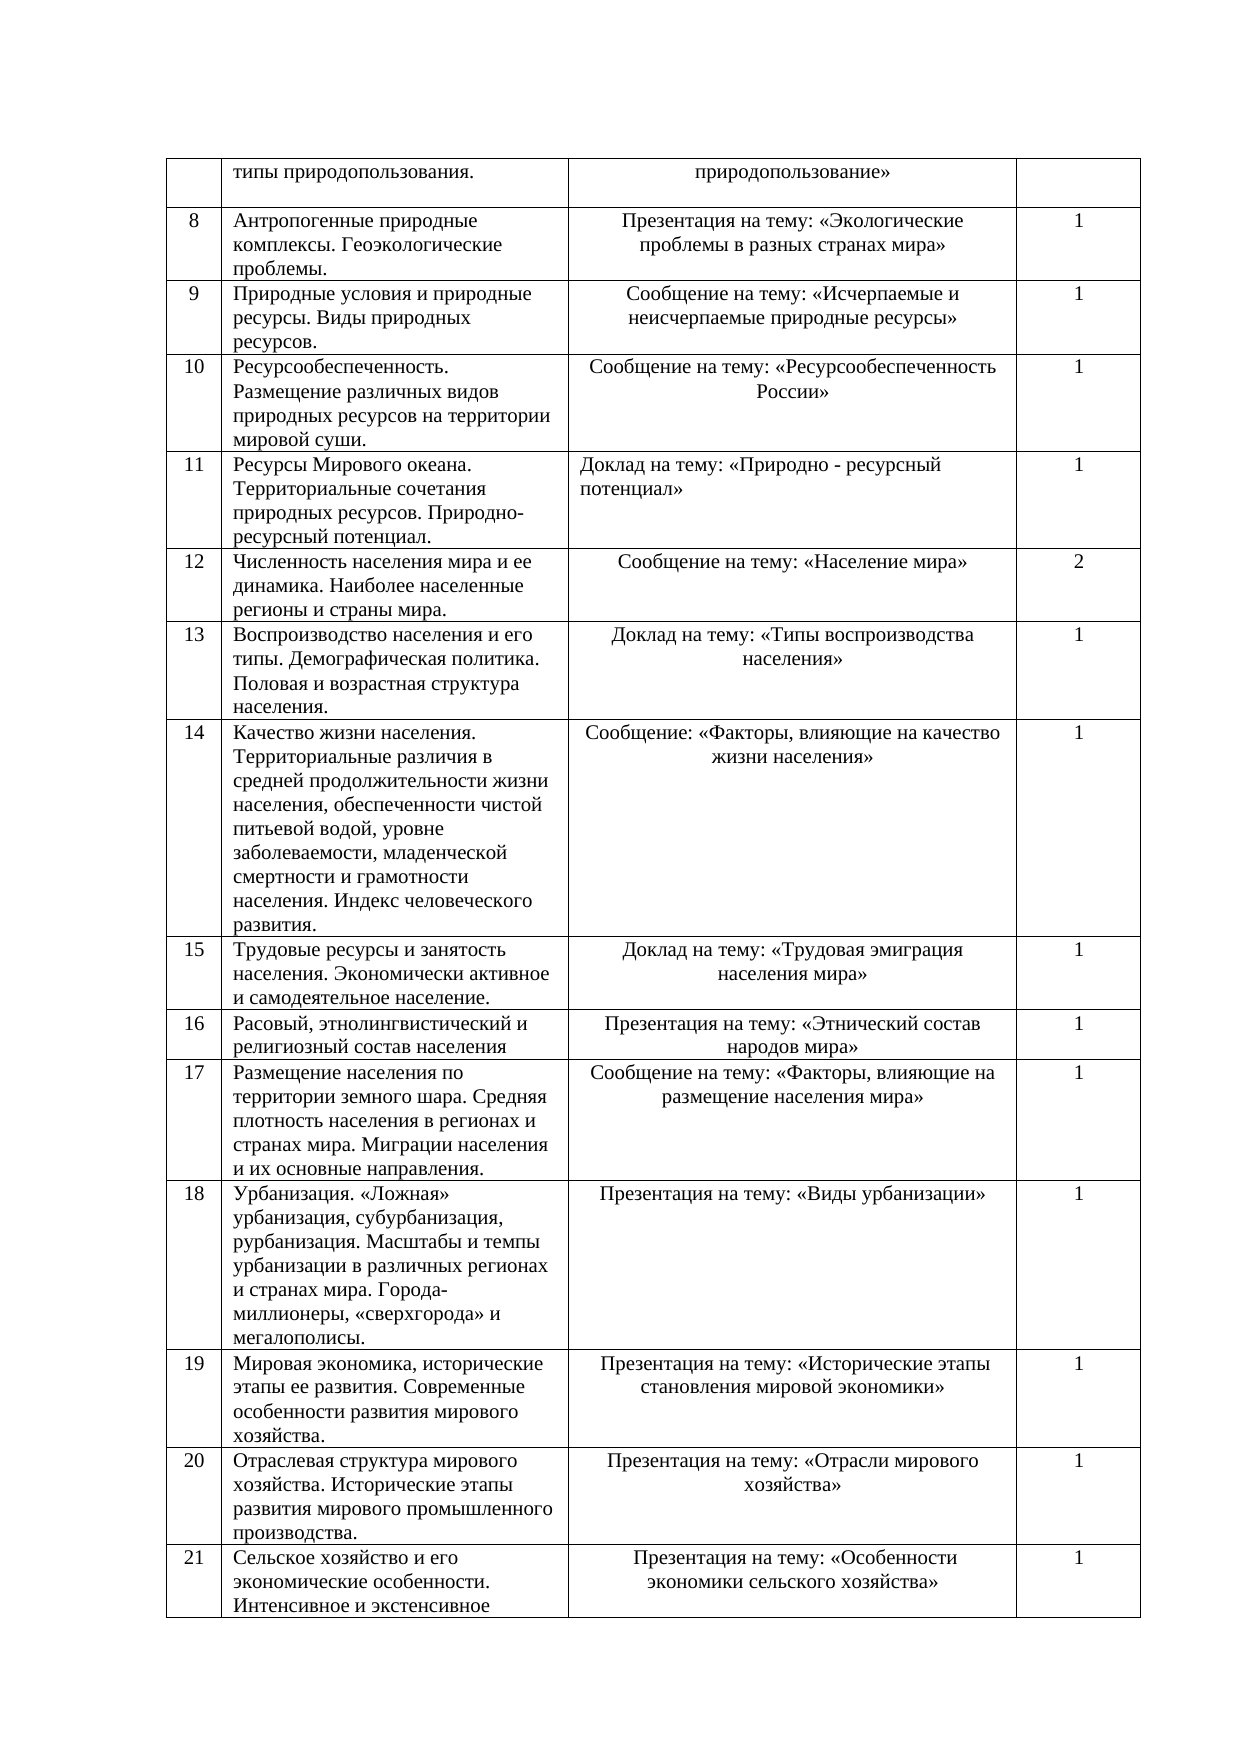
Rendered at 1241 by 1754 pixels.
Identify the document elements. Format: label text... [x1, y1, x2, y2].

table_cell Ресурсообеспеченность. Размещение различных видов природных ресурсов на территории мировой суши. [222, 355, 568, 451]
table_cell 14 [167, 720, 221, 936]
table_cell 8 [167, 208, 221, 280]
table_cell 1 [1017, 1010, 1140, 1058]
table_cell Презентация на тему: «Исторические этапы становления мировой экономики» [569, 1350, 1016, 1447]
table_cell 20 [167, 1448, 221, 1544]
table_cell Трудовые ресурсы и занятость населения. Экономически активное и самодеятельное население. [222, 937, 568, 1009]
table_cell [222, 1545, 568, 1617]
table_cell 10 [167, 355, 221, 451]
table_cell 1 [1017, 937, 1140, 1009]
table_cell 1 [1017, 1350, 1140, 1447]
table_cell 1 [1017, 1060, 1140, 1180]
table_cell 1 [1017, 1448, 1140, 1544]
table_cell Численность населения мира и ее динамика. Наиболее населенные регионы и страны мира. [222, 549, 568, 621]
table_cell 1 [1017, 720, 1140, 936]
table_cell 1 [1017, 208, 1140, 280]
table_cell 11 [167, 452, 221, 548]
table_cell Сообщение на тему: «Факторы, влияющие на размещение населения мира» [569, 1060, 1016, 1180]
table_cell Сообщение на тему: «Ресурсообеспеченность России» [569, 355, 1016, 451]
table_cell Презентация на тему: «Экологические проблемы в разных странах мира» [569, 208, 1016, 280]
table_cell Мировая экономика, исторические этапы ее развития. Современные особенности развития мирового хозяйства. [222, 1350, 568, 1447]
table_cell Антропогенные природные комплексы. Геоэкологические проблемы. [222, 208, 568, 280]
table_cell 1 [1017, 281, 1140, 353]
table_cell Ресурсы Мирового океана. Территориальные сочетания природных ресурсов. Природно-ресурсный потенциал. [222, 452, 568, 548]
table_cell 13 [167, 622, 221, 718]
table_cell 1 [1017, 622, 1140, 718]
table_cell 1 [1017, 1545, 1140, 1617]
table_cell Качество жизни населения. Территориальные различия в средней продолжительности жизни населения, обеспеченности чистой питьевой водой, уровне заболеваемости, младенческой смертности и грамотности населения. Индекс человеческого развития. [222, 720, 568, 936]
table_cell Доклад на тему: «Типы воспроизводства населения» [569, 622, 1016, 718]
table_cell Сообщение на тему: «Население мира» [569, 549, 1016, 621]
table_cell 1 [1017, 159, 1140, 207]
table_cell 17 [167, 1060, 221, 1180]
table_cell Природные условия и природные ресурсы. Виды природных ресурсов. [222, 281, 568, 353]
table_cell Расовый, этнолингвистический и религиозный состав населения [222, 1010, 568, 1058]
table_cell Доклад на тему: «Трудовая эмиграция населения мира» [569, 937, 1016, 1009]
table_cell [569, 159, 1016, 207]
table_cell 2 [1017, 549, 1140, 621]
table_cell 1 [1017, 355, 1140, 451]
table_cell 21 [167, 1545, 221, 1617]
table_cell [569, 1545, 1016, 1617]
table_cell 15 [167, 937, 221, 1009]
table_cell Сообщение на тему: «Исчерпаемые и неисчерпаемые природные ресурсы» [569, 281, 1016, 353]
table_cell Размещение населения по территории земного шара. Средняя плотность населения в регионах и странах мира. Миграции населения и их основные направления. [222, 1060, 568, 1180]
table_cell 16 [167, 1010, 221, 1058]
table_cell 19 [167, 1350, 221, 1447]
table_cell 18 [167, 1181, 221, 1349]
table_cell 9 [167, 281, 221, 353]
table_cell Презентация на тему: «Отрасли мирового хозяйства» [569, 1448, 1016, 1544]
table_cell Презентация на тему: «Этнический состав народов мира» [569, 1010, 1016, 1058]
table_cell 1 [1017, 1181, 1140, 1349]
table_cell Урбанизация. «Ложная» урбанизация, субурбанизация, рурбанизация. Масштабы и темпы урбанизации в различных регионах и странах мира. Города-миллионеры, «сверхгорода» и мегалополисы. [222, 1181, 568, 1349]
table_cell Презентация на тему: «Виды урбанизации» [569, 1181, 1016, 1349]
table_cell 7 [167, 159, 221, 207]
table_cell Отраслевая структура мирового хозяйства. Исторические этапы развития мирового промышленного производства. [222, 1448, 568, 1544]
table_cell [222, 159, 568, 207]
table_cell Сообщение: «Факторы, влияющие на качество жизни населения» [569, 720, 1016, 936]
table_cell Воспроизводство населения и его типы. Демографическая политика. Половая и возрастная структура населения. [222, 622, 568, 718]
table_cell 1 [1017, 452, 1140, 548]
table_cell 12 [167, 549, 221, 621]
table_cell Доклад на тему: «Природно - ресурсный потенциал» [569, 452, 1016, 548]
